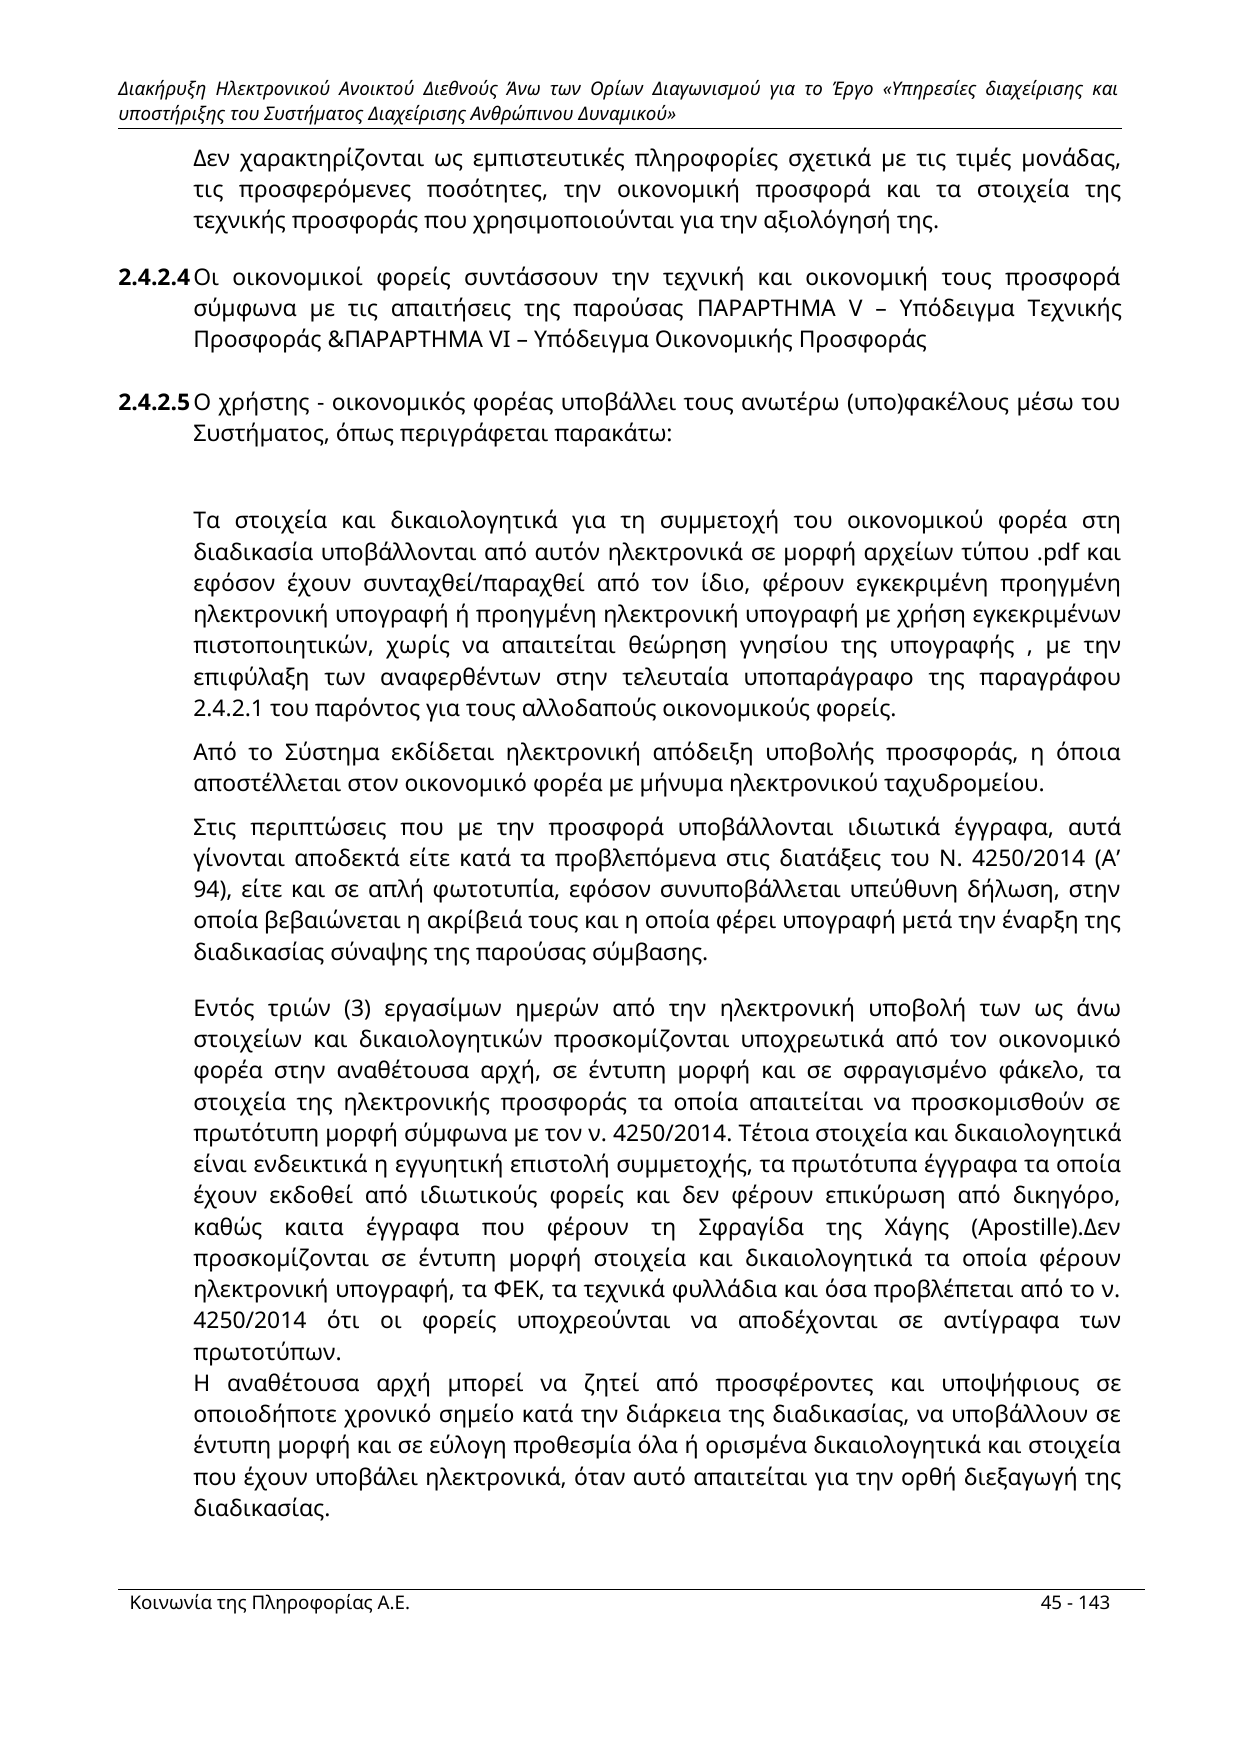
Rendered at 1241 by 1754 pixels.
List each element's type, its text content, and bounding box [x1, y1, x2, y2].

text Τα στοιχεία και δικαιολογητικά για τη συμμετοχή του οικονομικού φορέα στη διαδικασία υποβάλλονται από αυτόν ηλεκτρονικά σε μορφή αρχείων τύπου .pdf και εφόσον έχουν συνταχθεί/παραχθεί από τον ίδιο, φέρουν εγκεκριμένη προηγμένη ηλεκτρονική υπογραφή ή προηγμένη ηλεκτρονική υπογραφή με χρήση εγκεκριμένων πιστοποιητικών, χωρίς να απαιτείται θεώρηση γνησίου της υπογραφής , με την επιφύλαξη των αναφερθέντων στην τελευταία υποπαράγραφο της παραγράφου 2.4.2.1 του παρόντος για τους αλλοδαπούς οικονομικούς φορείς. [193, 504, 1122, 723]
text Στις περιπτώσεις που με την προσφορά υποβάλλονται ιδιωτικά έγγραφα, αυτά γίνονται αποδεκτά είτε κατά τα προβλεπόμενα στις διατάξεις του Ν. 4250/2014 (Α’ 94), είτε και σε απλή φωτοτυπία, εφόσον συνυποβάλλεται υπεύθυνη δήλωση, στην οποία βεβαιώνεται η ακρίβειά τους και η οποία φέρει υπογραφή μετά την έναρξη της διαδικασίας σύναψης της παρούσας σύμβασης. [193, 810, 1122, 967]
list Οι οικονομικοί φορείς συντάσσουν την τεχνική και οικονομική τους προσφορά σύμφωνα με τις απαιτήσεις της παρούσας ΠΑΡΑΡΤΗΜΑ V – Υπόδειγμα Τεχνικής Προσφοράς &ΠΑΡΑΡΤΗΜΑ VI – Υπόδειγμα Οικονομικής Προσφοράς [118, 260, 1122, 354]
text Από το Σύστημα εκδίδεται ηλεκτρονική απόδειξη υποβολής προσφοράς, η όποια αποστέλλεται στον οικονομικό φορέα με μήνυμα ηλεκτρονικού ταχυδρομείου. [193, 735, 1122, 798]
list Η αναθέτουσα αρχή μπορεί να ζητεί από προσφέροντες και υποψήφιους σε οποιοδήποτε χρονικό σημείο κατά την διάρκεια της διαδικασίας, να υποβάλλουν σε έντυπη μορφή και σε εύλογη προθεσμία όλα ή ορισμένα δικαιολογητικά και στοιχεία που έχουν υποβάλει ηλεκτρονικά, όταν αυτό απαιτείται για την ορθή διεξαγωγή της διαδικασίας. [193, 1367, 1122, 1523]
list Εντός τριών (3) εργασίμων ημερών από την ηλεκτρονική υποβολή των ως άνω στοιχείων και δικαιολογητικών προσκομίζονται υποχρεωτικά από τον οικονομικό φορέα στην αναθέτουσα αρχή, σε έντυπη μορφή και σε σφραγισμένο φάκελο, τα στοιχεία της ηλεκτρονικής προσφοράς τα οποία απαιτείται να προσκομισθούν σε πρωτότυπη μορφή σύμφωνα με τον ν. 4250/2014. Τέτοια στοιχεία και δικαιολογητικά είναι ενδεικτικά η εγγυητική επιστολή συμμετοχής, τα πρωτότυπα έγγραφα τα οποία έχουν εκδοθεί από ιδιωτικούς φορείς και δεν φέρουν επικύρωση από δικηγόρο, καθώς καιτα έγγραφα που φέρουν τη Σφραγίδα της Χάγης (Apostille).Δεν προσκομίζονται σε έντυπη μορφή στοιχεία και δικαιολογητικά τα οποία φέρουν ηλεκτρονική υπογραφή, τα ΦΕΚ, τα τεχνικά φυλλάδια και όσα προβλέπεται από το ν. 4250/2014 ότι οι φορείς υποχρεούνται να αποδέχονται σε αντίγραφα των πρωτοτύπων. [193, 992, 1122, 1367]
text Δεν χαρακτηρίζονται ως εμπιστευτικές πληροφορίες σχετικά με τις τιμές μονάδας, τις προσφερόμενες ποσότητες, την οικονομική προσφορά και τα στοιχεία της τεχνικής προσφοράς που χρησιμοποιούνται για την αξιολόγησή της. [193, 142, 1122, 235]
list Ο χρήστης - οικονομικός φορέας υποβάλλει τους ανωτέρω (υπο)φακέλους μέσω του Συστήματος, όπως περιγράφεται παρακάτω: [118, 385, 1122, 448]
